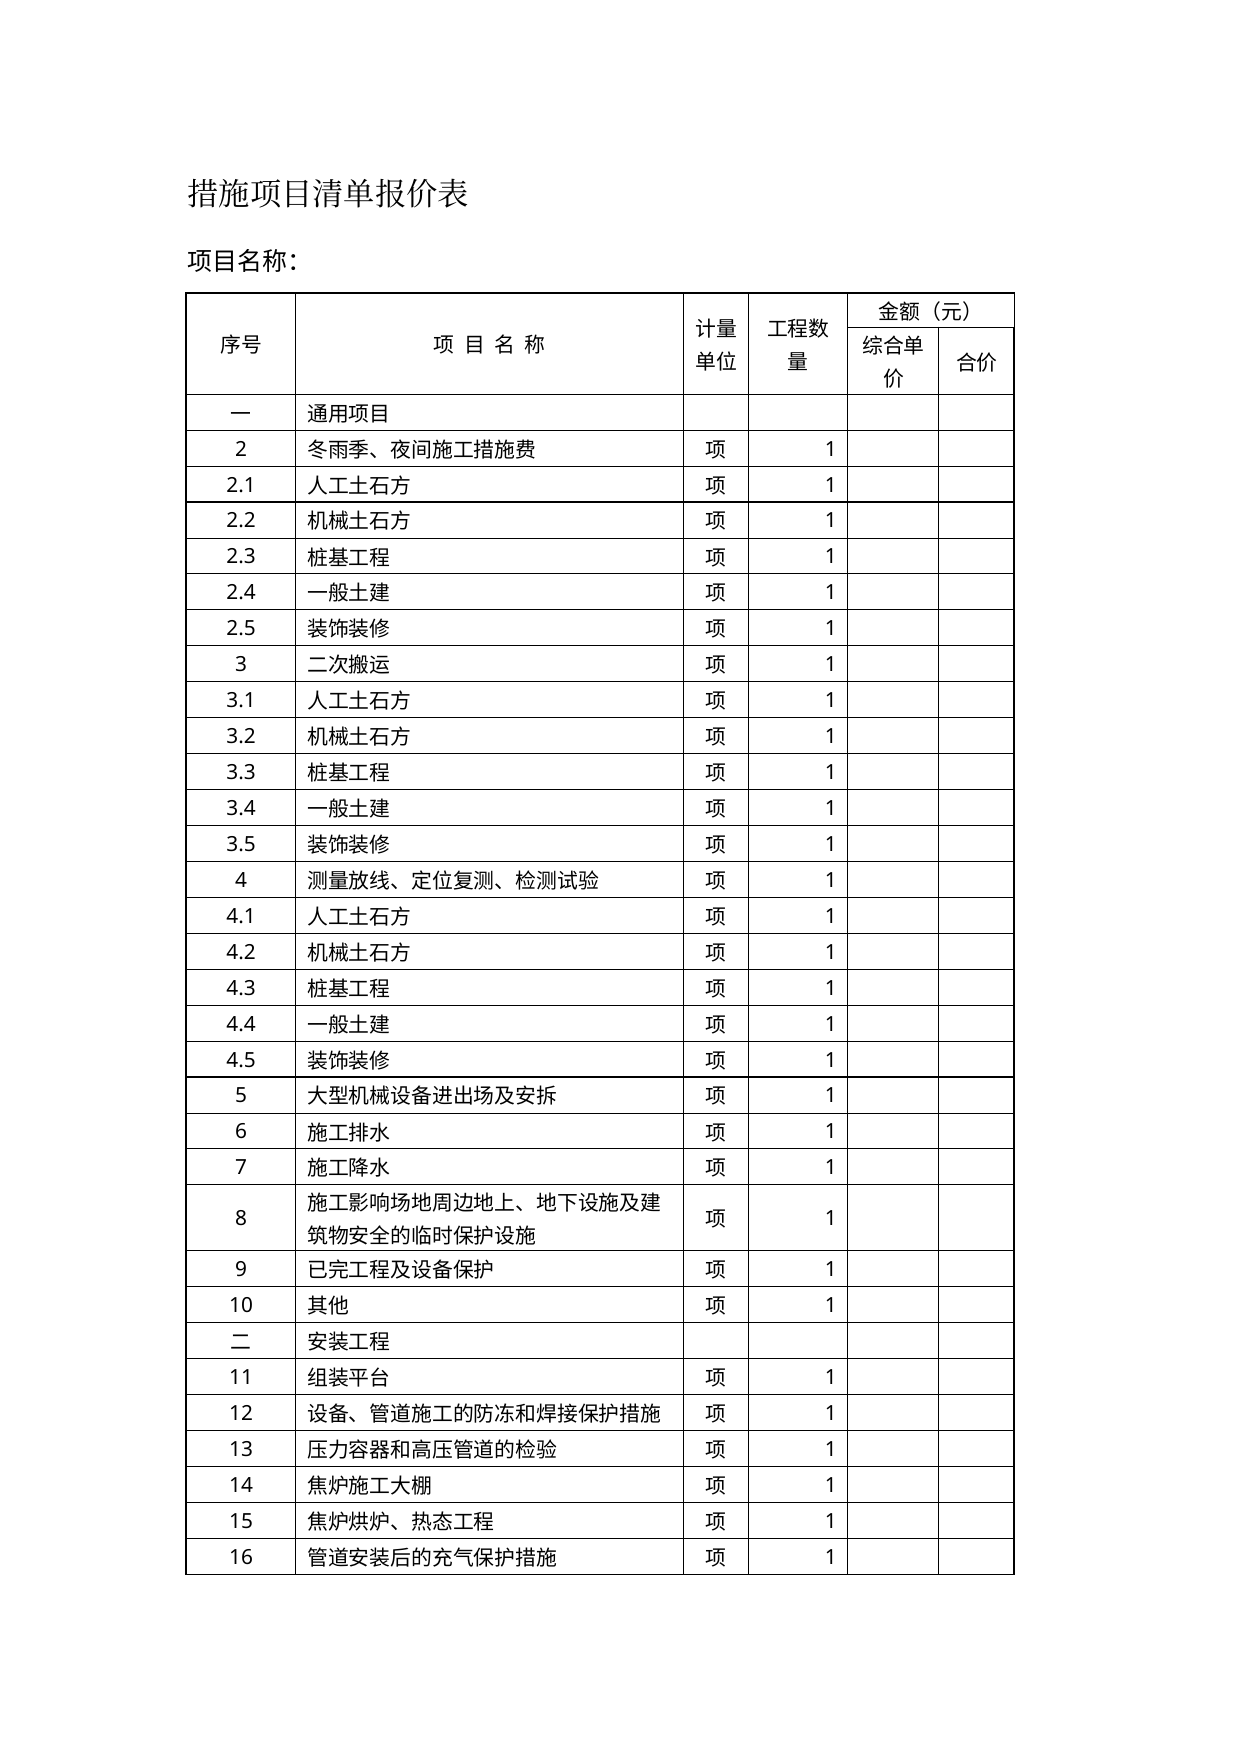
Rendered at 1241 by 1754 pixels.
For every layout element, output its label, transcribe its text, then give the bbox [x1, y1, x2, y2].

table_cell 2.3 [187, 539, 295, 573]
text 项目名称： [187, 227, 1053, 292]
table_cell [939, 1251, 1013, 1286]
table_cell [848, 934, 938, 969]
table_cell [848, 754, 938, 789]
table_cell 1 [749, 1114, 847, 1148]
table_cell 桩基工程 [296, 539, 683, 573]
table_cell 其他 [296, 1287, 683, 1322]
table_cell [939, 610, 1013, 645]
table_cell 1 [749, 1251, 847, 1286]
table_cell 1 [749, 1359, 847, 1394]
table_cell 人工土石方 [296, 682, 683, 717]
table_cell 3.1 [187, 682, 295, 717]
table_cell 3.3 [187, 754, 295, 789]
table_cell [939, 754, 1013, 789]
table_cell 1 [749, 1287, 847, 1322]
table_cell 焦炉烘炉、热态工程 [296, 1503, 683, 1538]
table_cell [848, 970, 938, 1004]
table_cell [939, 862, 1013, 897]
table_cell [848, 1006, 938, 1041]
table_cell 1 [749, 682, 847, 717]
table_cell 1 [749, 718, 847, 753]
table_cell [939, 574, 1013, 609]
table_cell 1 [749, 1467, 847, 1502]
table_cell [848, 1359, 938, 1394]
table_cell 冬雨季、夜间施工措施费 [296, 431, 683, 466]
table_cell [939, 431, 1013, 466]
table_cell 15 [187, 1503, 295, 1538]
table_cell 14 [187, 1467, 295, 1502]
table_cell [848, 862, 938, 897]
table_cell 项 [684, 970, 748, 1004]
table_cell 测量放线、定位复测、检测试验 [296, 862, 683, 897]
table_cell [939, 503, 1013, 537]
table_cell 1 [749, 1006, 847, 1041]
table_cell [848, 539, 938, 573]
table_cell 二次搬运 [296, 646, 683, 681]
table_cell 4.4 [187, 1006, 295, 1041]
table_cell 4.3 [187, 970, 295, 1004]
table_cell 3 [187, 646, 295, 681]
table_cell 项 [684, 467, 748, 501]
table_cell [848, 503, 938, 537]
table_cell 2.5 [187, 610, 295, 645]
table_cell 人工土石方 [296, 467, 683, 501]
table_cell 项 [684, 1185, 748, 1250]
table_cell 项 [684, 503, 748, 537]
table_cell [939, 1149, 1013, 1184]
table_cell [939, 395, 1013, 429]
table_header 计量 单位 [684, 294, 748, 394]
table_cell 一般土建 [296, 790, 683, 825]
table_cell 1 [749, 1185, 847, 1250]
table_cell 项 [684, 1042, 748, 1076]
table_cell [848, 1251, 938, 1286]
table_cell 管道安装后的充气保护措施 [296, 1539, 683, 1574]
table_cell [939, 1539, 1013, 1574]
table_cell 项 [684, 1287, 748, 1322]
table_cell 压力容器和高压管道的检验 [296, 1431, 683, 1466]
table_cell 一般土建 [296, 1006, 683, 1041]
table_cell 项 [684, 1114, 748, 1148]
table_cell [939, 1114, 1013, 1148]
table_header 序号 [187, 294, 295, 394]
table_cell 1 [749, 754, 847, 789]
table_cell 11 [187, 1359, 295, 1394]
table_cell 桩基工程 [296, 754, 683, 789]
table_cell [939, 790, 1013, 825]
table_cell 项 [684, 862, 748, 897]
table_cell [939, 934, 1013, 969]
table_cell [848, 610, 938, 645]
table_cell 项 [684, 574, 748, 609]
table_cell [848, 826, 938, 861]
table_cell [848, 1395, 938, 1430]
table_cell [848, 1287, 938, 1322]
table_cell [848, 1078, 938, 1112]
table_cell [939, 718, 1013, 753]
table_cell 1 [749, 539, 847, 573]
table_cell 项 [684, 1078, 748, 1112]
table_cell [939, 826, 1013, 861]
table_cell 6 [187, 1114, 295, 1148]
table_cell [684, 395, 748, 429]
table_cell [939, 1185, 1013, 1250]
table_cell 项 [684, 610, 748, 645]
table_cell [848, 574, 938, 609]
table_cell [939, 1006, 1013, 1041]
table_cell 1 [749, 574, 847, 609]
table_cell 项 [684, 431, 748, 466]
table_cell 已完工程及设备保护 [296, 1251, 683, 1286]
table_cell 项 [684, 646, 748, 681]
table_cell [848, 682, 938, 717]
table_cell 装饰装修 [296, 1042, 683, 1076]
table_cell [939, 1431, 1013, 1466]
table_cell [848, 1467, 938, 1502]
table_cell [939, 1042, 1013, 1076]
table_cell 2 [187, 431, 295, 466]
table_header 工程数量 [749, 294, 847, 394]
table_cell 施工影响场地周边地上、地下设施及建筑物安全的临时保护设施 [296, 1185, 683, 1250]
table_cell [848, 898, 938, 933]
table_cell [848, 467, 938, 501]
table_cell 1 [749, 790, 847, 825]
table_cell 项 [684, 682, 748, 717]
table_cell [848, 790, 938, 825]
table_cell 1 [749, 862, 847, 897]
table_cell 项 [684, 718, 748, 753]
table_cell 2.1 [187, 467, 295, 501]
table_cell [749, 395, 847, 429]
table_cell 机械土石方 [296, 934, 683, 969]
table_cell 施工降水 [296, 1149, 683, 1184]
table_cell 安装工程 [296, 1323, 683, 1358]
table_cell 桩基工程 [296, 970, 683, 1004]
table_cell 项 [684, 1395, 748, 1430]
table_cell 项 [684, 826, 748, 861]
table_cell [848, 395, 938, 429]
table_cell [939, 1467, 1013, 1502]
text 措施项目清单报价表 [187, 162, 1053, 227]
table_cell 综合单价 [848, 328, 938, 394]
table_cell 4 [187, 862, 295, 897]
table_cell 1 [749, 1042, 847, 1076]
table_cell 1 [749, 1149, 847, 1184]
table_header 金额（元） [848, 294, 1014, 327]
table_cell 通用项目 [296, 395, 683, 429]
table_cell [939, 1323, 1013, 1358]
table_cell 1 [749, 1503, 847, 1538]
table_cell 二 [187, 1323, 295, 1358]
table_cell [848, 1323, 938, 1358]
table_cell 16 [187, 1539, 295, 1574]
table_cell 1 [749, 646, 847, 681]
table_cell [848, 1114, 938, 1148]
table_cell 12 [187, 1395, 295, 1430]
table_cell 9 [187, 1251, 295, 1286]
table_cell 设备、管道施工的防冻和焊接保护措施 [296, 1395, 683, 1430]
table_cell 项 [684, 1503, 748, 1538]
table_cell 2.2 [187, 503, 295, 537]
table_cell [848, 1185, 938, 1250]
table_cell [939, 1078, 1013, 1112]
table_cell 10 [187, 1287, 295, 1322]
table_cell 项 [684, 934, 748, 969]
table_cell [848, 1042, 938, 1076]
table_cell 项 [684, 790, 748, 825]
table_cell 一般土建 [296, 574, 683, 609]
table_cell 合价 [939, 328, 1013, 394]
table_cell [939, 682, 1013, 717]
table_cell 8 [187, 1185, 295, 1250]
table_cell 项 [684, 1359, 748, 1394]
table_cell 4.2 [187, 934, 295, 969]
table_cell 2.4 [187, 574, 295, 609]
table_cell 施工排水 [296, 1114, 683, 1148]
table_header 项 目 名 称 [296, 294, 683, 394]
table_cell 1 [749, 431, 847, 466]
table_cell 项 [684, 898, 748, 933]
table_cell 焦炉施工大棚 [296, 1467, 683, 1502]
table_cell 项 [684, 754, 748, 789]
table_cell 一 [187, 395, 295, 429]
table_cell 4.1 [187, 898, 295, 933]
table_cell 1 [749, 467, 847, 501]
table_cell 1 [749, 898, 847, 933]
table_cell [939, 1287, 1013, 1322]
table_cell [939, 1359, 1013, 1394]
table_cell 1 [749, 970, 847, 1004]
table_cell 大型机械设备进出场及安拆 [296, 1078, 683, 1112]
table_cell [939, 467, 1013, 501]
table_cell [939, 970, 1013, 1004]
table_cell [939, 1503, 1013, 1538]
table_cell 组装平台 [296, 1359, 683, 1394]
table_cell [848, 1503, 938, 1538]
table_cell 装饰装修 [296, 610, 683, 645]
table_cell [939, 646, 1013, 681]
table_cell 项 [684, 539, 748, 573]
table_cell 机械土石方 [296, 718, 683, 753]
table_cell [939, 898, 1013, 933]
table_cell 项 [684, 1006, 748, 1041]
table_cell 1 [749, 1078, 847, 1112]
table_cell [848, 1431, 938, 1466]
table_cell [684, 1323, 748, 1358]
table_cell 项 [684, 1539, 748, 1574]
table_cell [939, 1395, 1013, 1430]
table_cell 1 [749, 503, 847, 537]
table_cell [848, 646, 938, 681]
table_cell [749, 1323, 847, 1358]
table_cell 5 [187, 1078, 295, 1112]
table_cell 1 [749, 934, 847, 969]
table_cell [848, 1149, 938, 1184]
table_cell [939, 539, 1013, 573]
table_cell 项 [684, 1431, 748, 1466]
table_cell 人工土石方 [296, 898, 683, 933]
table_cell 项 [684, 1467, 748, 1502]
table_cell [848, 718, 938, 753]
table_cell 1 [749, 1395, 847, 1430]
table_cell 1 [749, 826, 847, 861]
table_cell 1 [749, 1431, 847, 1466]
table_cell [848, 431, 938, 466]
table_cell 机械土石方 [296, 503, 683, 537]
table_cell 4.5 [187, 1042, 295, 1076]
table_cell 装饰装修 [296, 826, 683, 861]
table_cell 项 [684, 1149, 748, 1184]
table_cell 1 [749, 610, 847, 645]
table_cell 3.2 [187, 718, 295, 753]
table_cell 项 [684, 1251, 748, 1286]
table_cell [848, 1539, 938, 1574]
table_cell 3.5 [187, 826, 295, 861]
table_cell 13 [187, 1431, 295, 1466]
table_cell 1 [749, 1539, 847, 1574]
table_cell 3.4 [187, 790, 295, 825]
table_cell 7 [187, 1149, 295, 1184]
